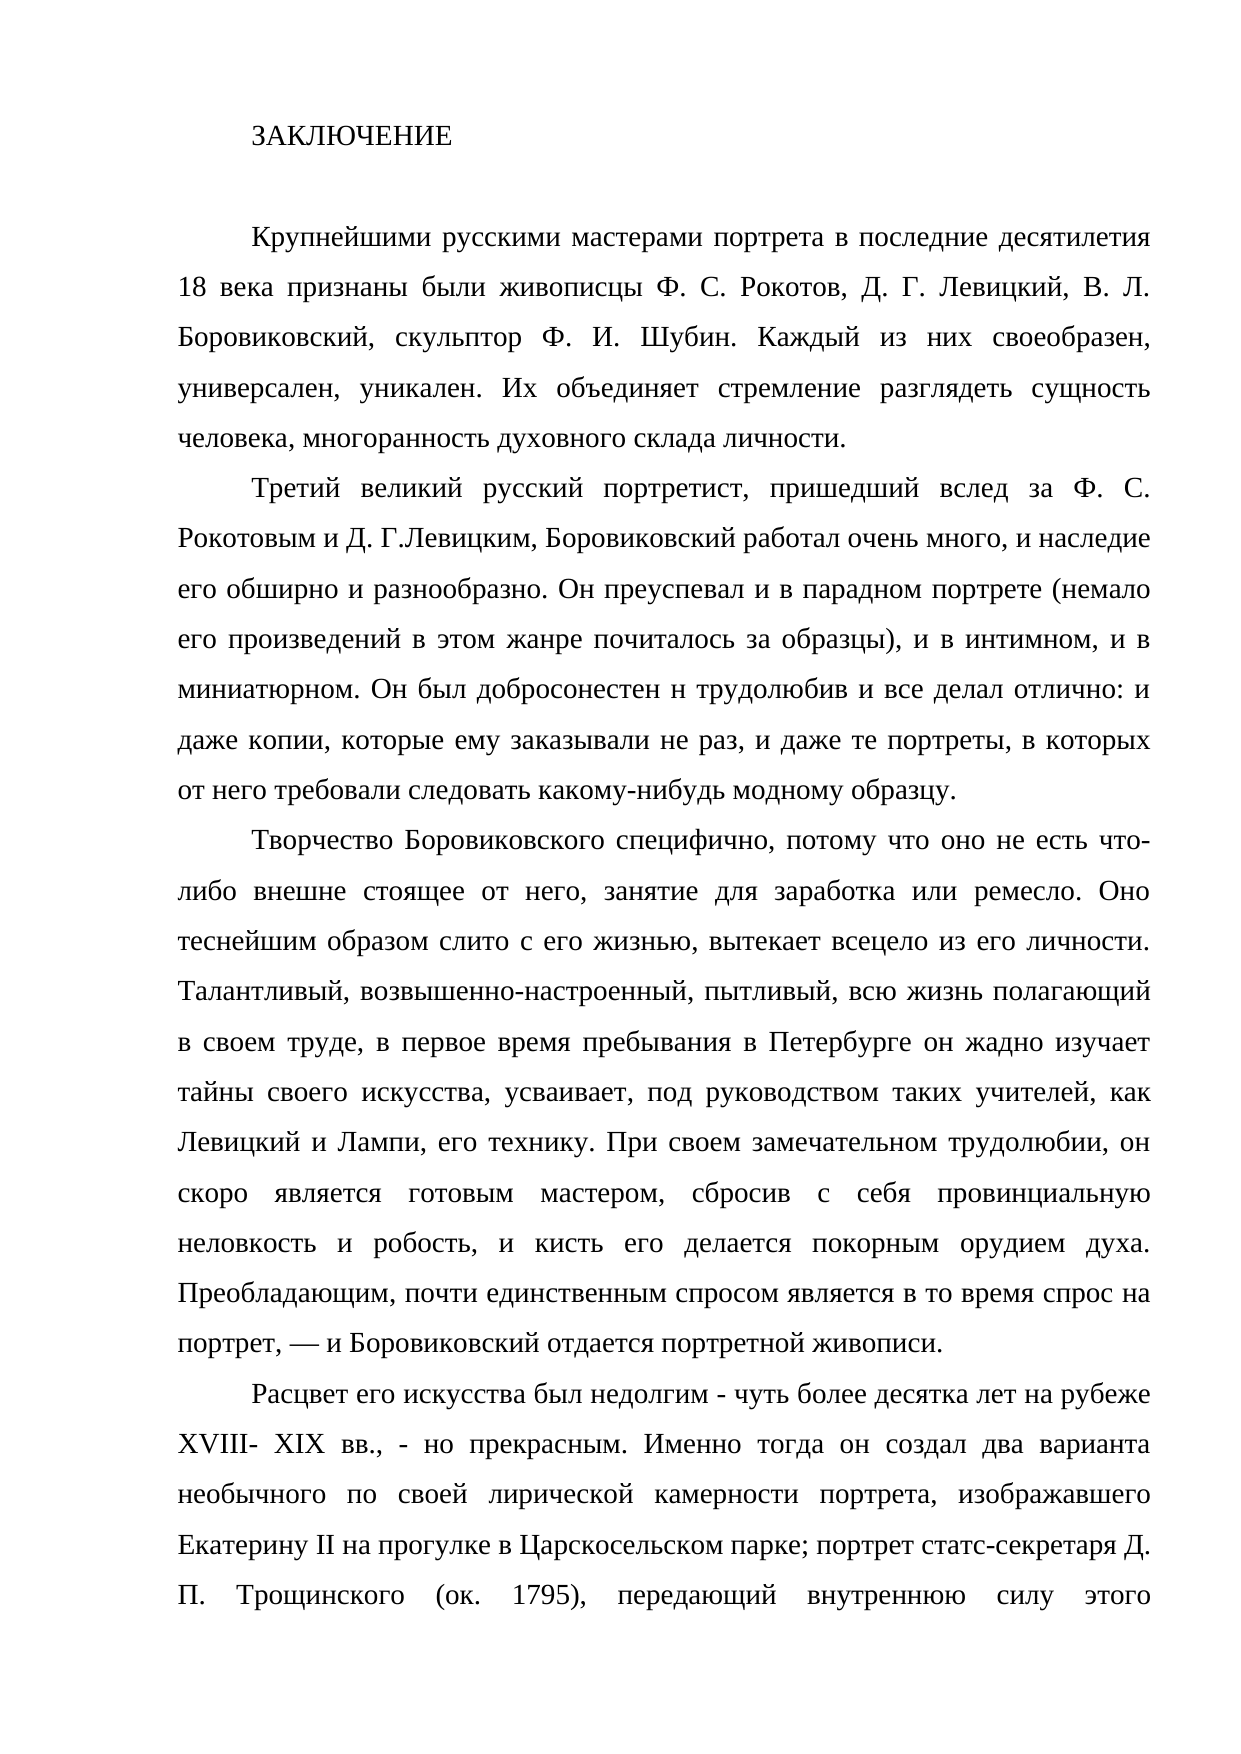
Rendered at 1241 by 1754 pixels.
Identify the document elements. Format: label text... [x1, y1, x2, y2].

text Творчество Боровиковского специфично, потому что оно не есть что-либо внешне стоящее от него, занятие для заработка или ремесло. Оно теснейшим образом слито с его жизнью, вытекает всецело из его личности. Талантливый, возвышенно-настроенный, пытливый, всю жизнь полагающий в своем труде, в первое время пребывания в Петербурге он жадно изучает тайны своего искусства, усваивает, под руководством таких учителей, как Левицкий и Лампи, его технику. При своем замечательном трудолюбии, он скоро является готовым мастером, сбросив с себя провинциальную неловкость и робость, и кисть его делается покорным орудием духа. Преобладающим, почти единственным спросом является в то время спрос на портрет, — и Боровиковский отдается портретной живописи. [177, 822, 1152, 1359]
text ЗАКЛЮЧЕНИЕ [177, 118, 1152, 152]
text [177, 1376, 1152, 1611]
text Третий великий русский портретист, пришедший вслед за Ф. С. Рокотовым и Д. Г.Левицким, Боровиковский работал очень много, и наследие его обширно и разнообразно. Он преуспевал и в парадном портрете (немало его произведений в этом жанре почиталось за образцы), и в интимном, и в миниатюрном. Он был добросонестен н трудолюбив и все делал отлично: и даже копии, которые ему заказывали не раз, и даже те портреты, в которых от него требовали следовать какому-нибудь модному образцу. [177, 470, 1152, 806]
text Крупнейшими русскими мастерами портрета в последние десятилетия 18 века признаны были живописцы Ф. С. Рокотов, Д. Г. Левицкий, В. Л. Боровиковский, скульптор Ф. И. Шубин. Каждый из них своеобразен, универсален, уникален. Их объединяет стремление разглядеть сущность человека, многоранность духовного склада личности. [177, 219, 1152, 453]
